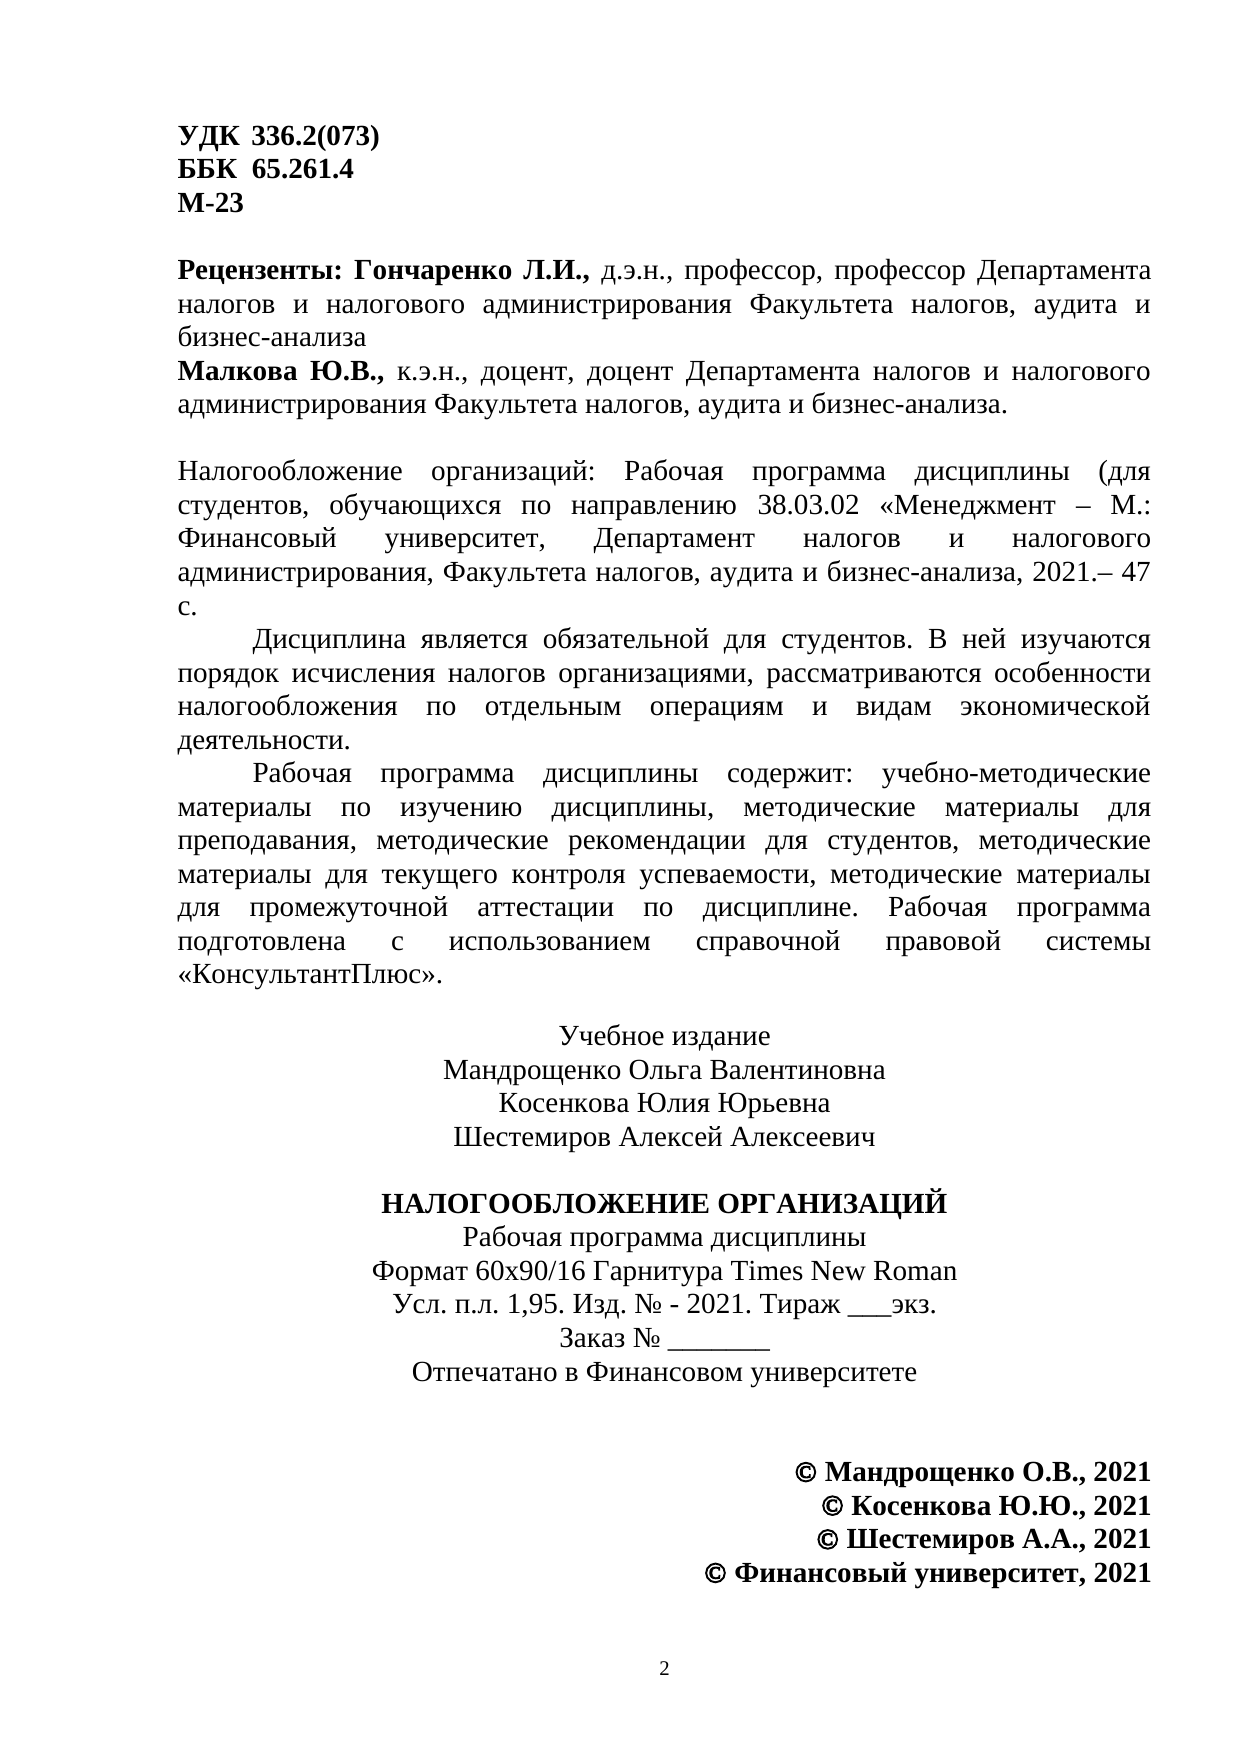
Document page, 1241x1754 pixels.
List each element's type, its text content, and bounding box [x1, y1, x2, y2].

text Налогообложение организаций: Рабочая программа дисциплины (для студентов, обучающихся по направлению 38.03.02 «Менеджмент – М.: Финансовый университет, Департамент налогов и налогового администрирования, Факультета налогов, аудита и бизнес-анализа, 2021.– 47 с. [177, 453, 1152, 621]
text Рабочая программа дисциплины [177, 1219, 1152, 1253]
text Усл. п.л. 1,95. Изд. № - 2021. Тираж ___экз. [177, 1287, 1152, 1320]
text Рецензенты: Гончаренко Л.И., д.э.н., профессор, профессор Департамента налогов и налогового администрирования Факультета налогов, аудита и бизнес-анализа [177, 252, 1152, 353]
text Косенкова Юлия Юрьевна [177, 1085, 1152, 1119]
text Отпечатано в Финансовом университете [177, 1354, 1152, 1387]
text М-23 [177, 185, 1152, 219]
text Дисциплина является обязательной для студентов. В ней изучаются порядок исчисления налогов организациями, рассматриваются особенности налогообложения по отдельным операциям и видам экономической деятельности. [177, 621, 1152, 755]
text Косенкова Ю.Ю., 2021 [650, 1488, 1152, 1522]
text Финансовый университет, 2021 [650, 1555, 1152, 1589]
text Учебное издание [177, 1018, 1152, 1052]
text Малкова Ю.В., к.э.н., доцент, доцент Департамента налогов и налогового администрирования Факультета налогов, аудита и бизнес-анализа. [177, 353, 1152, 420]
text НАЛОГООБЛОЖЕНИЕ ОРГАНИЗАЦИЙ [177, 1186, 1152, 1219]
text Заказ № _______ [177, 1320, 1152, 1354]
text Мандрощенко Ольга Валентиновна [177, 1052, 1152, 1085]
text Шестемиров А.А., 2021 [650, 1522, 1152, 1555]
text Шестемиров Алексей Алексеевич [177, 1119, 1152, 1152]
text Формат 60х90/16 Гарнитура Times New Roman [177, 1253, 1152, 1287]
text ББК 65.261.4 [177, 152, 1152, 185]
text Мандрощенко О.В., 2021 [650, 1454, 1152, 1488]
text УДК 336.2(073) [177, 118, 1152, 152]
text Рабочая программа дисциплины содержит: учебно-методические материалы по изучению дисциплины, методические материалы для преподавания, методические рекомендации для студентов, методические материалы для текущего контроля успеваемости, методические материалы для промежуточной аттестации по дисциплине. Рабочая программа подготовлена с использованием справочной правовой системы «КонсультантПлюс». [177, 755, 1152, 990]
